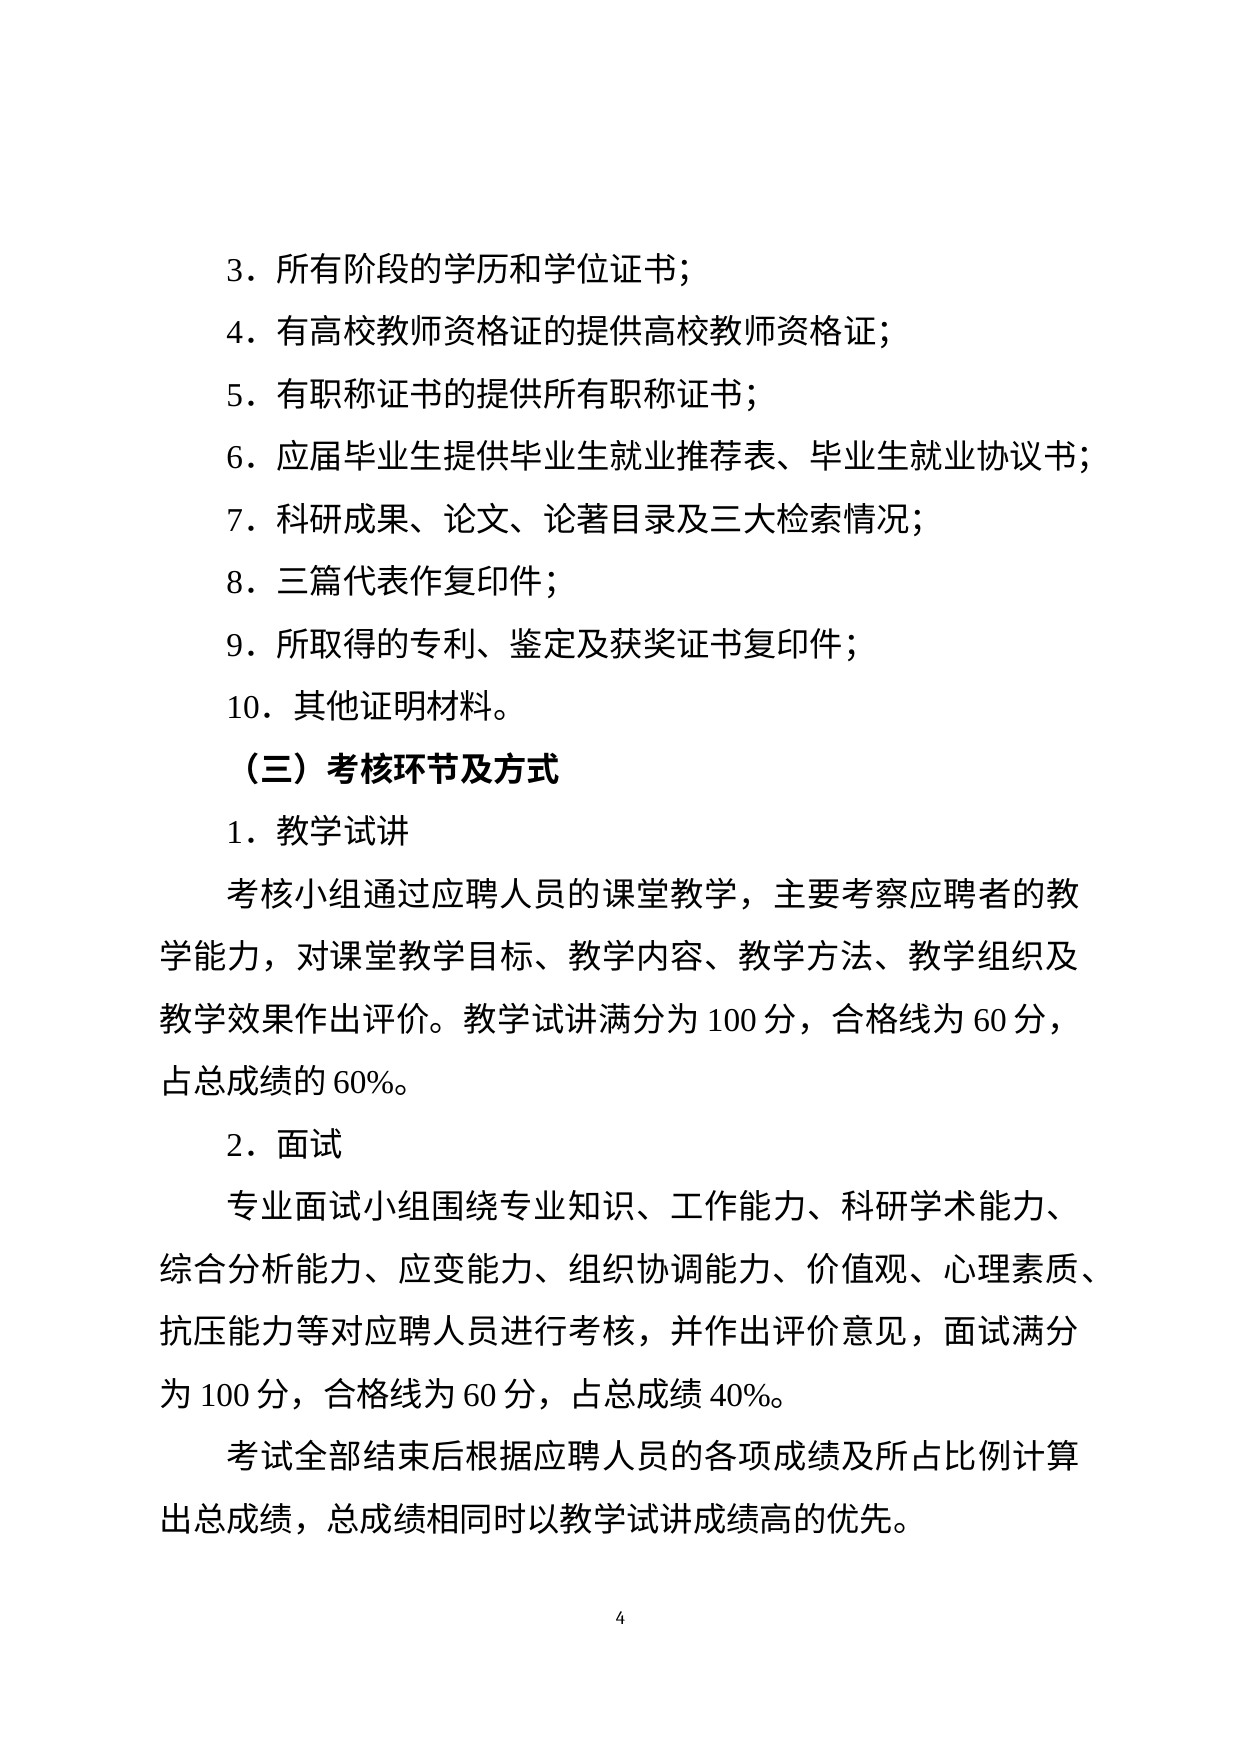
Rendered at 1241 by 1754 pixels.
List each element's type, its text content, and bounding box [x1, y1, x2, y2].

text 2．面试 [159, 1106, 1081, 1169]
text （三）考核环节及方式 [159, 731, 1081, 794]
text 5．有职称证书的提供所有职称证书； [159, 356, 1081, 419]
text 3．所有阶段的学历和学位证书； [159, 231, 1081, 294]
text 9．所取得的专利、鉴定及获奖证书复印件； [159, 606, 1081, 669]
text 4．有高校教师资格证的提供高校教师资格证； [159, 294, 1081, 356]
text 1．教学试讲 [159, 794, 1081, 856]
text 专业面试小组围绕专业知识、工作能力、科研学术能力、综合分析能力、应变能力、组织协调能力、价值观、心理素质、抗压能力等对应聘人员进行考核，并作出评价意见，面试满分为100分，合格线为60分，占总成绩40%。 [159, 1169, 1081, 1419]
text 7．科研成果、论文、论著目录及三大检索情况； [159, 481, 1081, 544]
text 10．其他证明材料。 [159, 669, 1081, 731]
text 考试全部结束后根据应聘人员的各项成绩及所占比例计算出总成绩，总成绩相同时以教学试讲成绩高的优先。 [159, 1419, 1081, 1544]
text 考核小组通过应聘人员的课堂教学，主要考察应聘者的教学能力，对课堂教学目标、教学内容、教学方法、教学组织及教学效果作出评价。教学试讲满分为100分，合格线为60分，占总成绩的60%。 [159, 856, 1081, 1106]
text 6．应届毕业生提供毕业生就业推荐表、毕业生就业协议书； [159, 419, 1081, 481]
text 8．三篇代表作复印件； [159, 544, 1081, 606]
